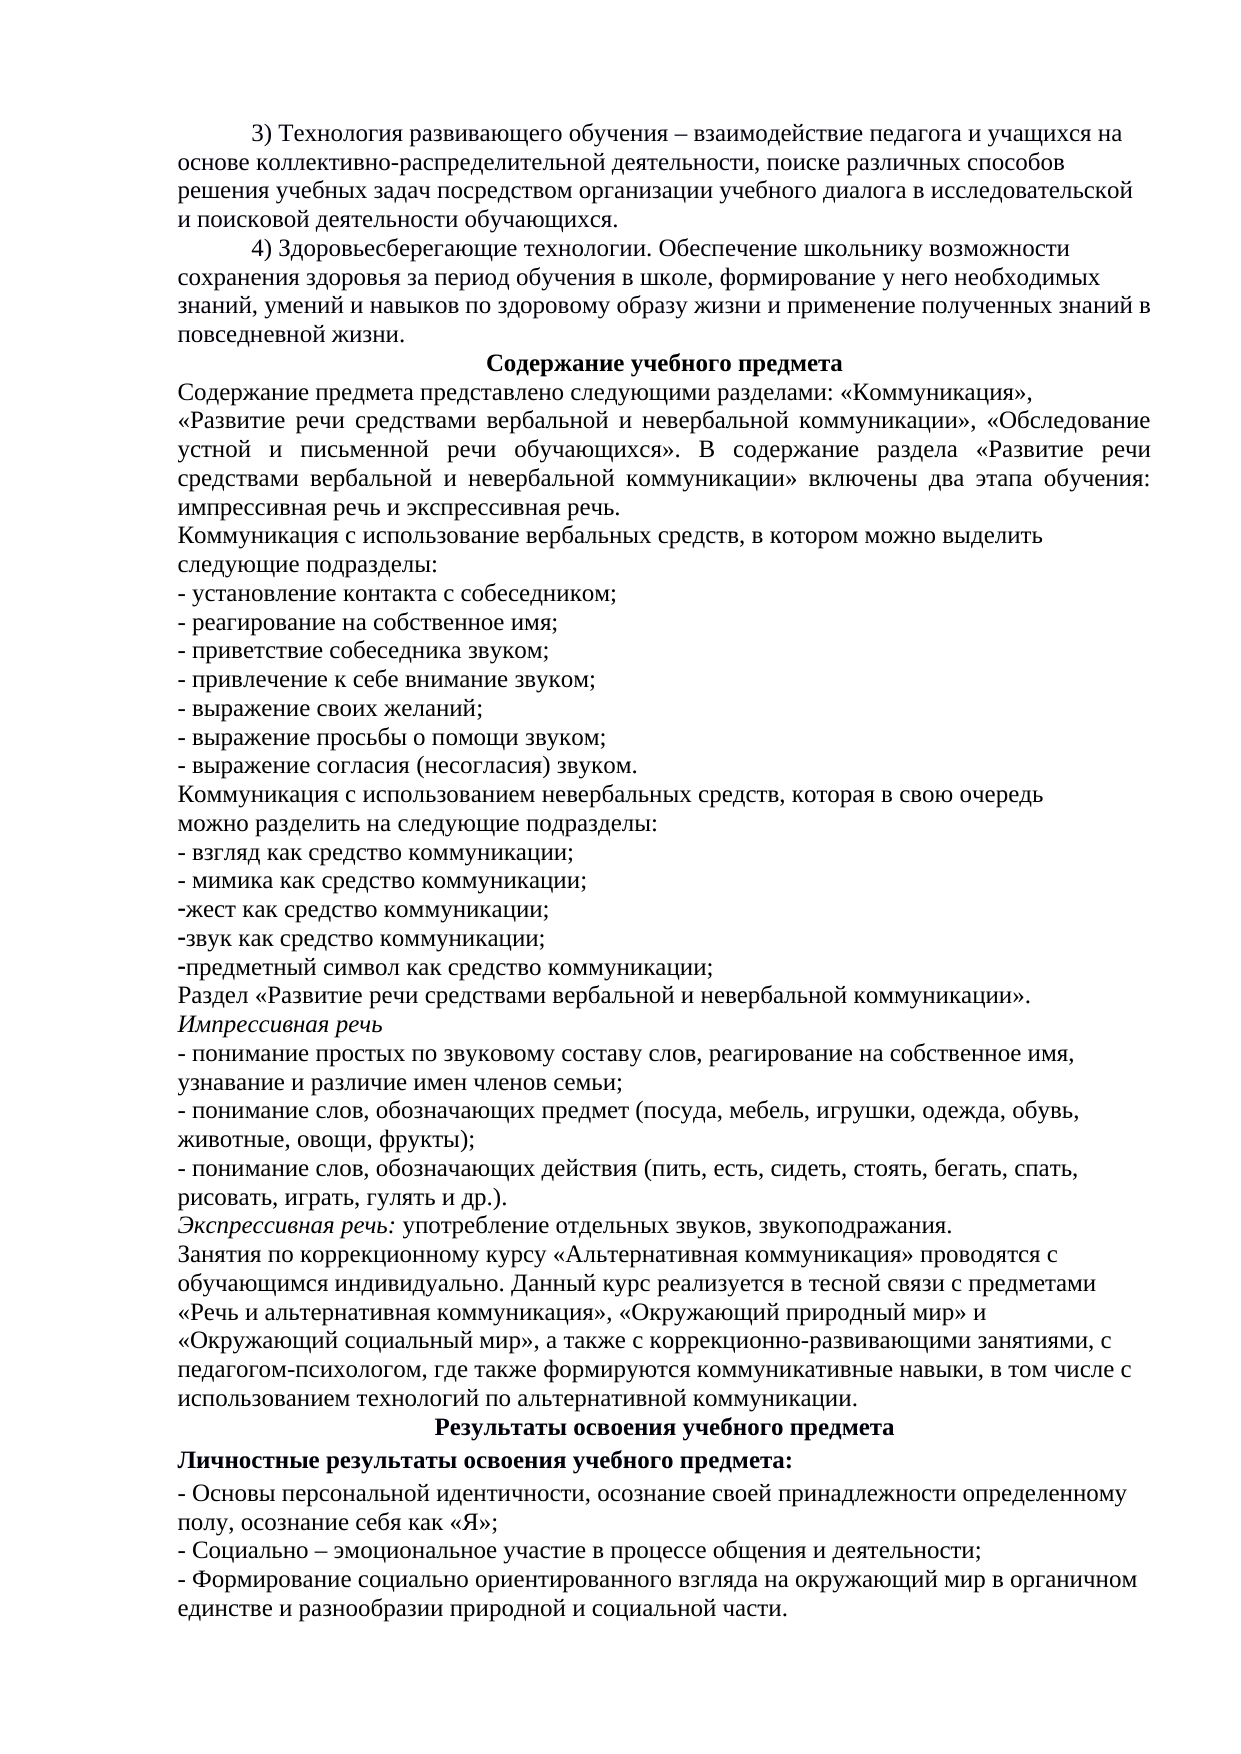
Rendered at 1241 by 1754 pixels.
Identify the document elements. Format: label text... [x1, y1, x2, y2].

text 3) Технология развивающего обучения – взаимодействие педагога и учащихся на основе коллективно-распределительной деятельности, поиске различных способов решения учебных задач посредством организации учебного диалога в исследовательской и поисковой деятельности обучающихся. [177, 118, 1152, 233]
text - выражение согласия (несогласия) звуком. [177, 751, 1152, 779]
text - выражение своих желаний; [177, 693, 1152, 722]
text «Развитие речи средствами вербальной и невербальной коммуникации», «Обследование устной и письменной речи обучающихся». В содержание раздела «Развитие речи средствами вербальной и невербальной коммуникации» включены два этапа обучения: импрессивная речь и экспрессивная речь. [177, 406, 1152, 521]
text можно разделить на следующие подразделы: [177, 808, 1152, 837]
text жест как средство коммуникации; [177, 894, 1152, 923]
text полу, осознание себя как «Я»; [177, 1507, 1152, 1535]
text следующие подразделы: [177, 549, 1152, 578]
text - установление контакта с собеседником; [177, 578, 1152, 607]
text Коммуникация с использование вербальных средств, в котором можно выделить [177, 521, 1152, 549]
text - Социально – эмоциональное участие в процессе общения и деятельности; [177, 1535, 1152, 1564]
text педагогом-психологом, где также формируются коммуникативные навыки, в том числе с [177, 1354, 1152, 1383]
text - Основы персональной идентичности, осознание своей принадлежности определенному [177, 1478, 1152, 1507]
text Результаты освоения учебного предмета [177, 1412, 1152, 1441]
text «Речь и альтернативная коммуникация», «Окружающий природный мир» и [177, 1297, 1152, 1326]
text Экспрессивная речь: употребление отдельных звуков, звукоподражания. [177, 1211, 1152, 1239]
text единстве и разнообразии природной и социальной части. [177, 1593, 1152, 1622]
text Содержание предмета представлено следующими разделами: «Коммуникация», [177, 377, 1152, 406]
text - взгляд как средство коммуникации; [177, 837, 1152, 866]
text - реагирование на собственное имя; [177, 607, 1152, 636]
text Занятия по коррекционному курсу «Альтернативная коммуникация» проводятся с [177, 1239, 1152, 1268]
text обучающимся индивидуально. Данный курс реализуется в тесной связи с предметами [177, 1268, 1152, 1297]
text - понимание простых по звуковому составу слов, реагирование на собственное имя, [177, 1038, 1152, 1067]
text - понимание слов, обозначающих предмет (посуда, мебель, игрушки, одежда, обувь, [177, 1096, 1152, 1124]
text использованием технологий по альтернативной коммуникации. [177, 1383, 1152, 1412]
text рисовать, играть, гулять и др.). [177, 1182, 1152, 1211]
text 4) Здоровьесберегающие технологии. Обеспечение школьнику возможности сохранения здоровья за период обучения в школе, формирование у него необходимых знаний, умений и навыков по здоровому образу жизни и применение полученных знаний в повседневной жизни. [177, 233, 1152, 348]
text Содержание учебного предмета [177, 348, 1152, 377]
text - приветствие собеседника звуком; [177, 636, 1152, 664]
text - привлечение к себе внимание звуком; [177, 664, 1152, 693]
text животные, овощи, фрукты); [177, 1124, 1152, 1153]
text Раздел «Развитие речи средствами вербальной и невербальной коммуникации». [177, 981, 1152, 1009]
text - мимика как средство коммуникации; [177, 866, 1152, 894]
text - Формирование социально ориентированного взгляда на окружающий мир в органичном [177, 1564, 1152, 1593]
text «Окружающий социальный мир», а также с коррекционно-развивающими занятиями, с [177, 1326, 1152, 1354]
text Коммуникация с использованием невербальных средств, которая в свою очередь [177, 779, 1152, 808]
text предметный символ как средство коммуникации; [177, 952, 1152, 981]
text - понимание слов, обозначающих действия (пить, есть, сидеть, стоять, бегать, спать, [177, 1153, 1152, 1182]
text - выражение просьбы о помощи звуком; [177, 722, 1152, 751]
text звук как средство коммуникации; [177, 923, 1152, 952]
text Импрессивная речь [177, 1009, 1152, 1038]
text Личностные результаты освоения учебного предмета: [177, 1445, 1152, 1474]
text узнавание и различие имен членов семьи; [177, 1067, 1152, 1096]
